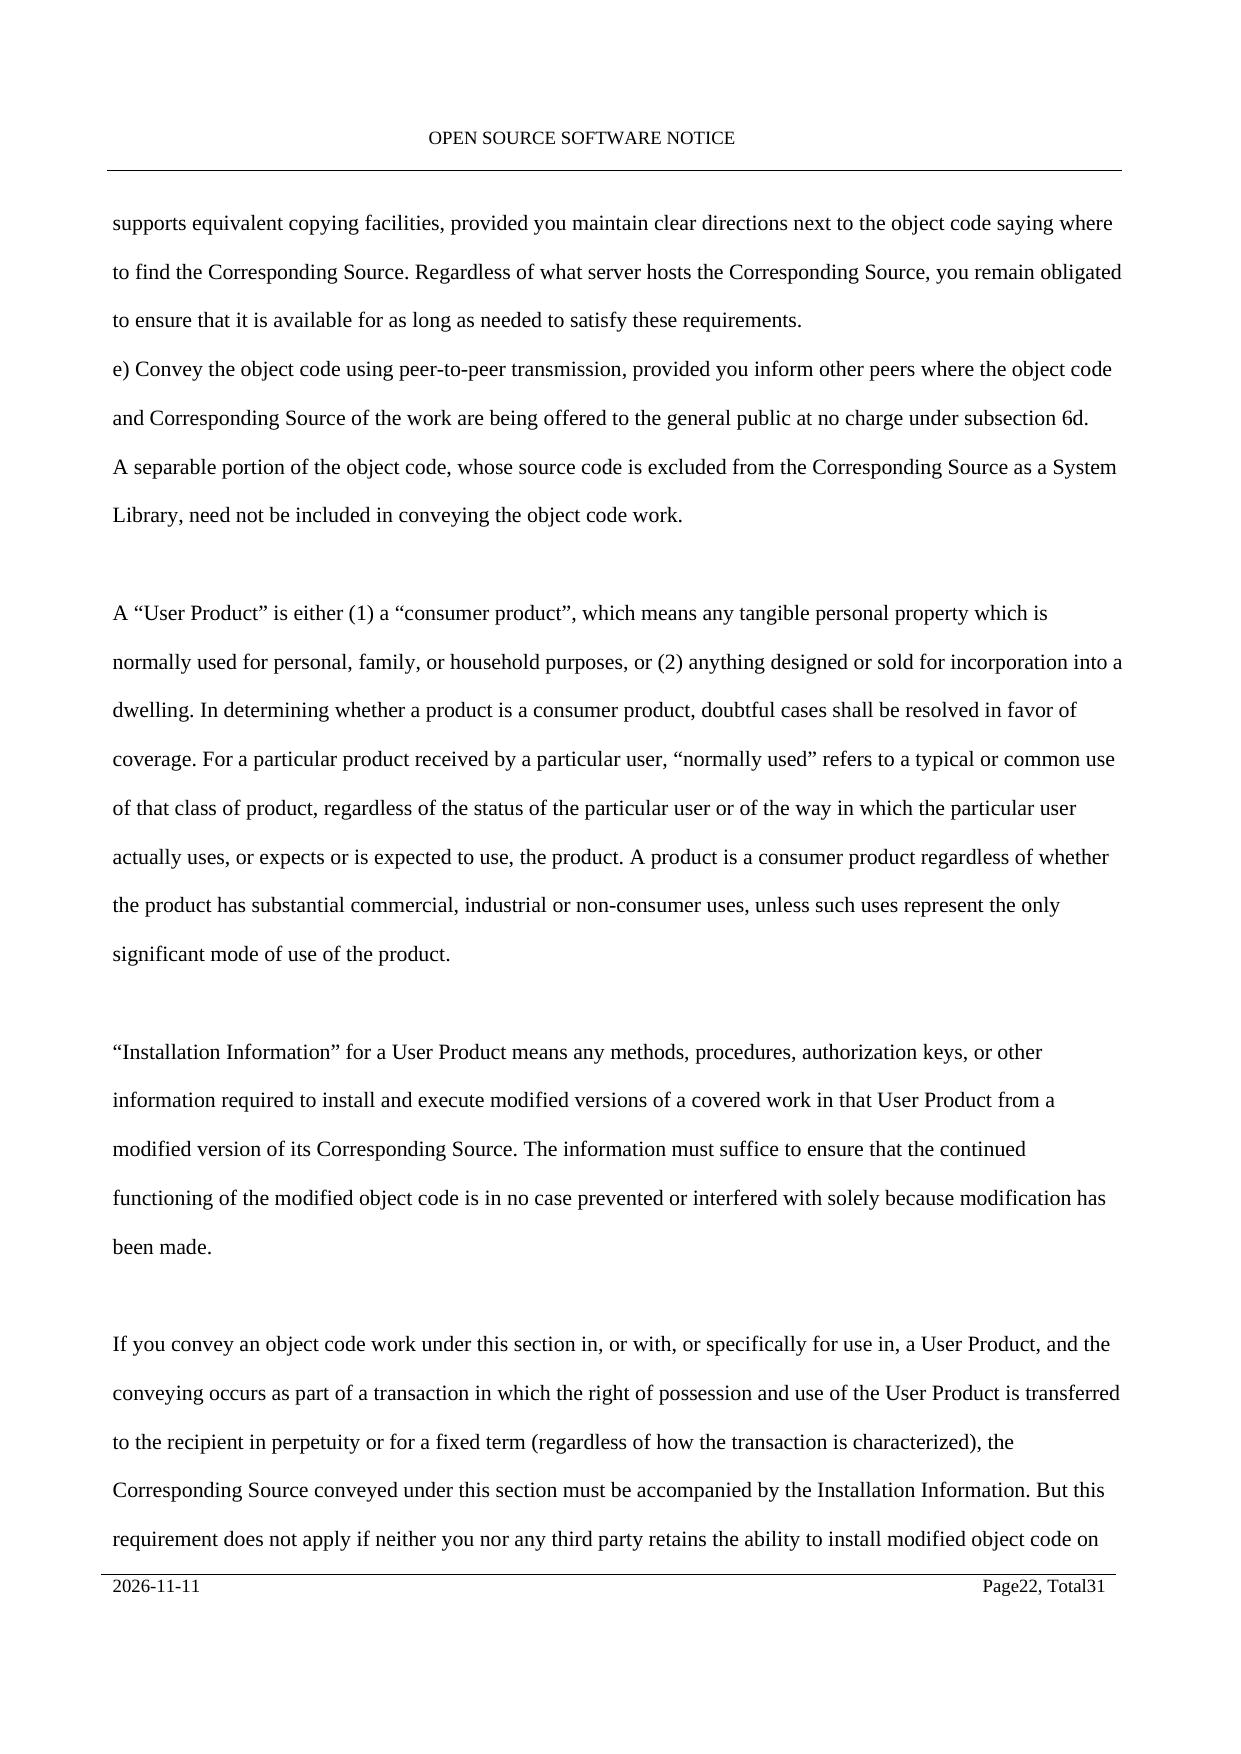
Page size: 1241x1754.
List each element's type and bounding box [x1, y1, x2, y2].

text [112, 206, 1128, 1555]
